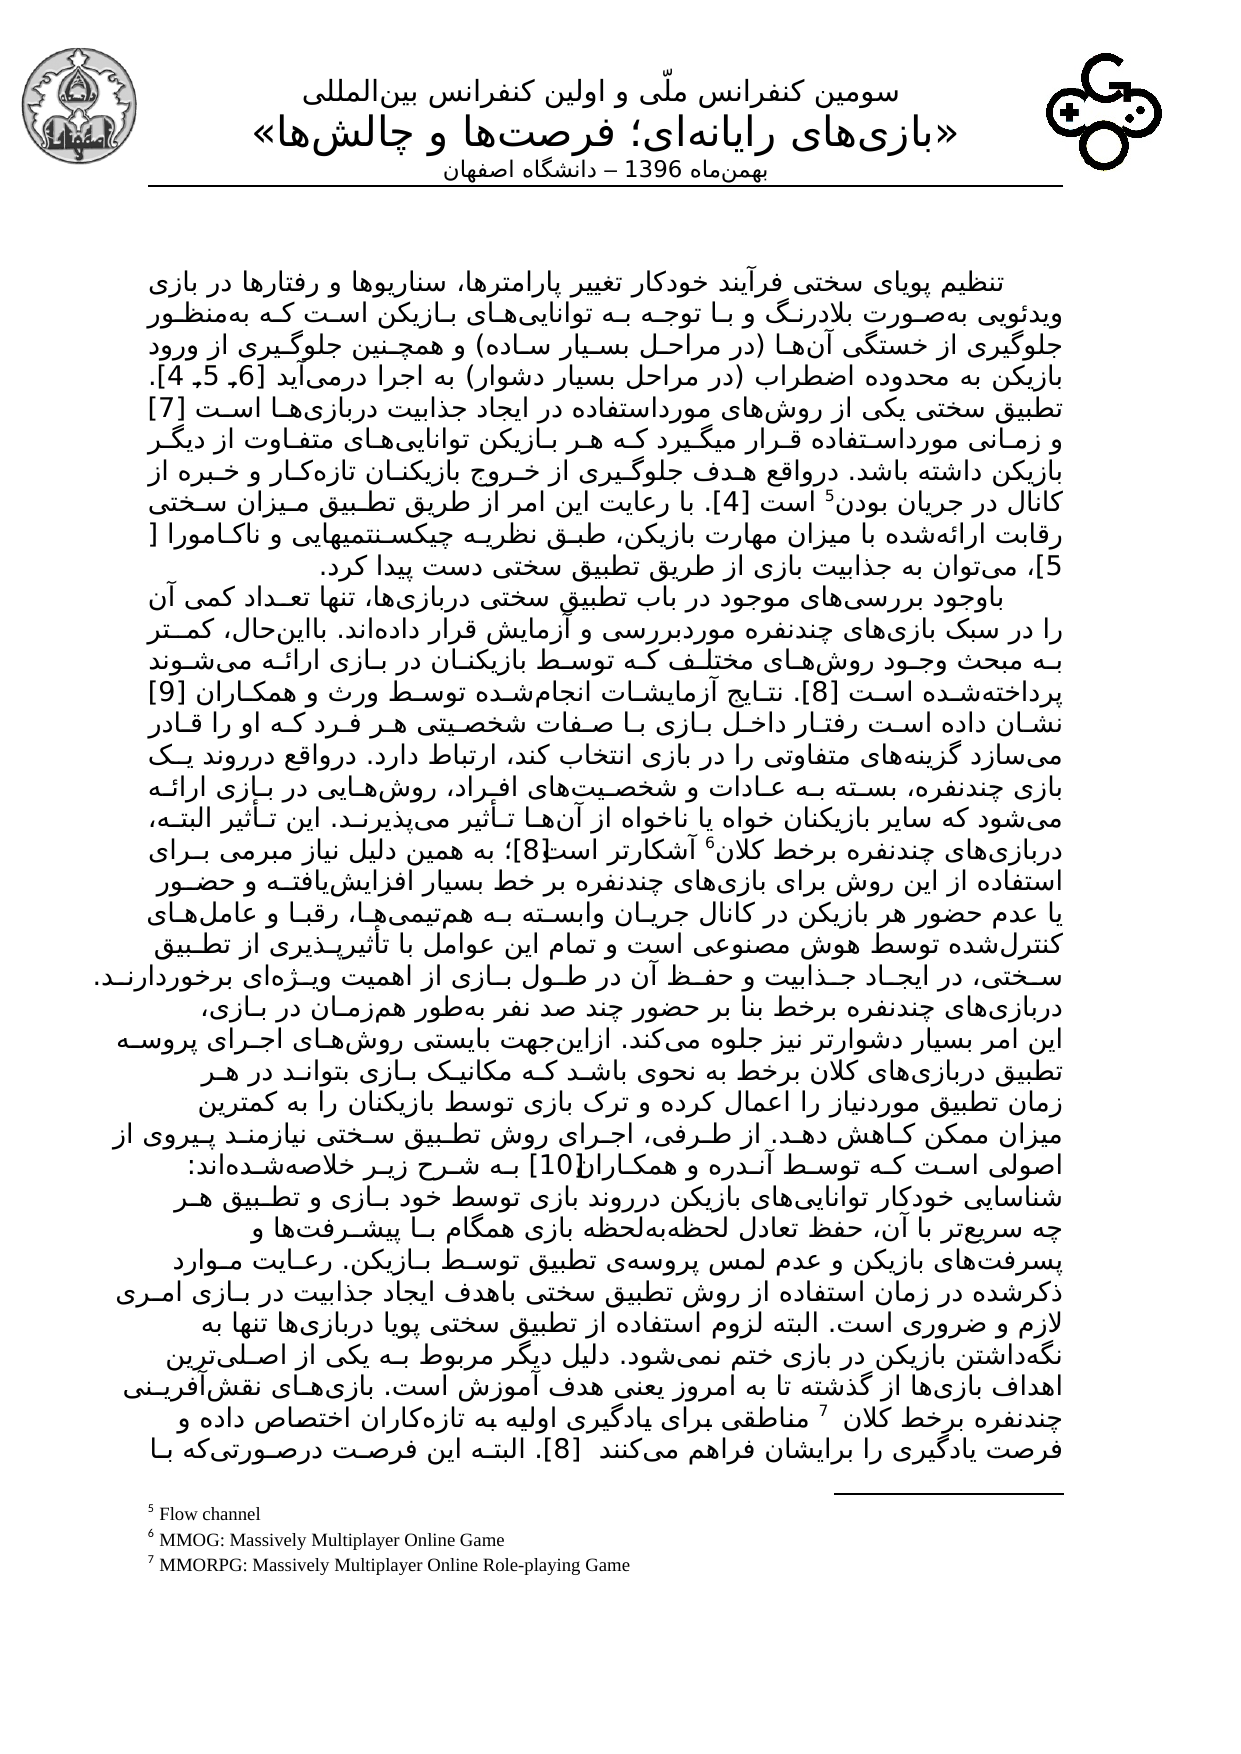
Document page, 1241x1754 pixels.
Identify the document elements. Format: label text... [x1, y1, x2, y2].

picture [18, 45, 139, 165]
picture [1045, 51, 1163, 172]
text تنظیم پویای سختی فرآیند خودکار تغییر پارامترها، سناریوها و رفتارها در بازی ویدئویی به‌صورت بلادرنگ و با توجه به توانایی‌های بازیکن است که به‌منظور جلوگیری از خستگی آن‌ها (در مراحل بسیار ساده) و همچنین جلوگیری از ورود بازیکن به محدوده اضطراب (در مراحل بسیار دشوار) به اجرا درمی‌آید [6, 5, 4]. تطبیق سختی یکی از روش‌های مورداستفاده در ایجاد جذابیت دربازی‌ها است [7] و زمانی مورداستفاده قرار میگیرد که هر بازیکن توانایی‌های متفاوت از دیگر بازیکن داشته باشد. درواقع هدف جلوگیری از خروج بازیکنان تازه‌کار و خبره از کانال در جریان بودن است [4]. با رعایت این امر از طریق تطبیق میزان سختی رقابت ارائه‌شده با میزان مهارت بازیکن، طبق نظریه چیکسنتمیهایی و ناکامورا [5]، می‌توان به جذابیت بازی از طریق تطبیق سختی دست پیدا کرد. [148, 266, 1063, 581]
